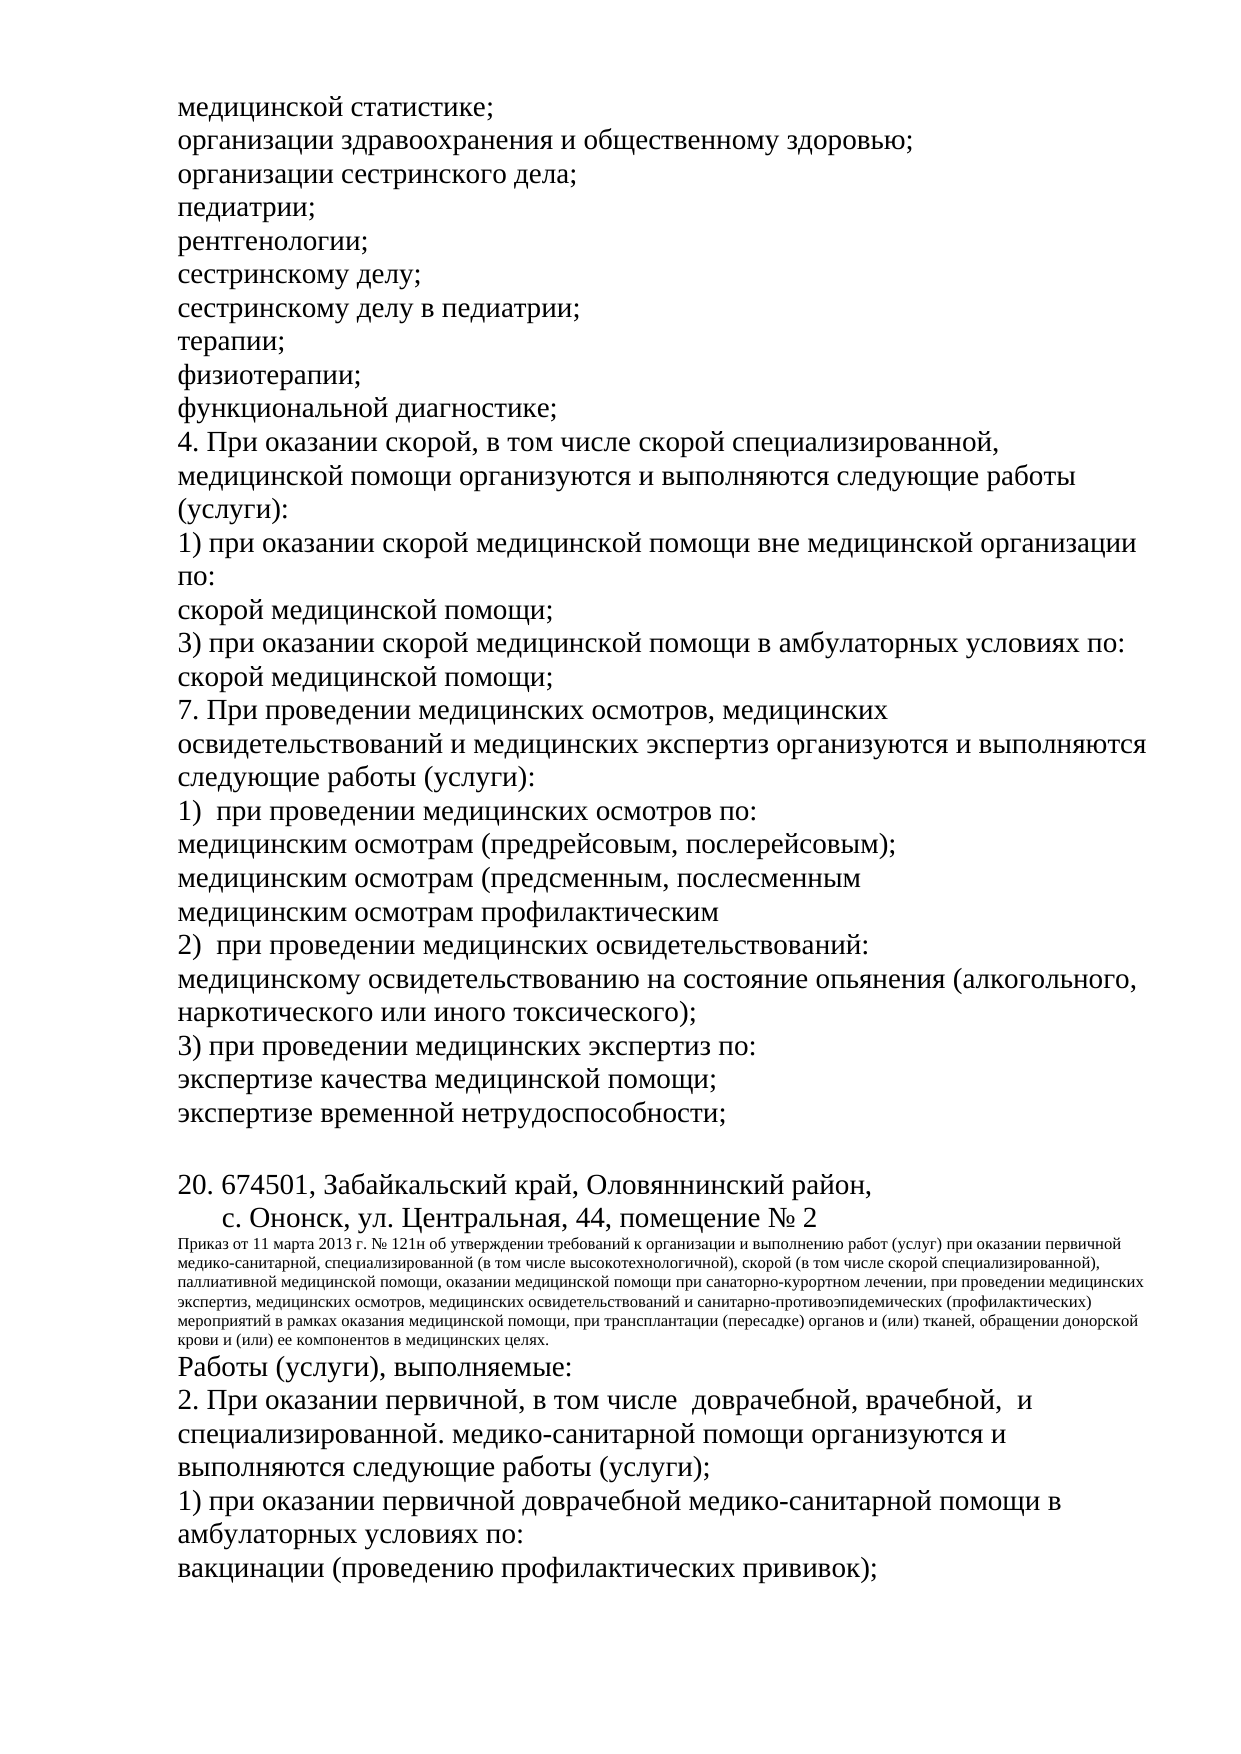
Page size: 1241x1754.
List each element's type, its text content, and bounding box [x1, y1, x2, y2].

text организации сестринского дела; [177, 156, 1152, 189]
text 1) при оказании скорой медицинской помощи вне медицинской организации по: [177, 525, 1152, 592]
text 4. При оказании скорой, в том числе скорой специализированной, медицинской помощи организуются и выполняются следующие работы (услуги): [177, 424, 1152, 525]
text 3) при оказании скорой медицинской помощи в амбулаторных условиях по: [177, 625, 1152, 659]
text скорой медицинской помощи; [177, 592, 1152, 625]
text организации здравоохранения и общественному здоровью; [177, 122, 1152, 156]
text медицинскому освидетельствованию на состояние опьянения (алкогольного, наркотического или иного токсического); [177, 961, 1152, 1028]
text сестринскому делу в педиатрии; [177, 290, 1152, 323]
text скорой медицинской помощи; [177, 659, 1152, 692]
text 20. 674501, Забайкальский край, Оловяннинский район, [177, 1167, 1152, 1200]
text вакцинации (проведению профилактических прививок); [177, 1550, 1152, 1584]
text 7. При проведении медицинских осмотров, медицинских освидетельствований и медицинских экспертиз организуются и выполняются следующие работы (услуги): [177, 692, 1152, 793]
text медицинским осмотрам (предрейсовым, послерейсовым); [177, 827, 1152, 860]
text 2. При оказании первичной, в том числе доврачебной, врачебной, и специализированной. медико-санитарной помощи организуются и выполняются следующие работы (услуги); [177, 1382, 1152, 1483]
text медицинской статистике; [177, 89, 1152, 122]
text терапии; [177, 323, 1152, 357]
text экспертизе качества медицинской помощи; [177, 1061, 1152, 1095]
text с. Ононск, ул. Центральная, 44, помещение № 2 [207, 1200, 1152, 1234]
text Работы (услуги), выполняемые: [177, 1349, 1152, 1382]
text 1) при проведении медицинских осмотров по: [177, 793, 1152, 827]
text медицинским осмотрам (предсменным, послесменным [177, 860, 1152, 894]
text медицинским осмотрам профилактическим [177, 894, 1152, 927]
text сестринскому делу; [177, 256, 1152, 290]
text 3) при проведении медицинских экспертиз по: [177, 1028, 1152, 1061]
text экспертизе временной нетрудоспособности; [177, 1095, 1152, 1128]
text рентгенологии; [177, 223, 1152, 256]
text педиатрии; [177, 189, 1152, 223]
text физиотерапии; [177, 357, 1152, 391]
text 1) при оказании первичной доврачебной медико-санитарной помощи в амбулаторных условиях по: [177, 1483, 1152, 1550]
text 2) при проведении медицинских освидетельствований: [177, 927, 1152, 961]
text функциональной диагностике; [177, 391, 1152, 424]
